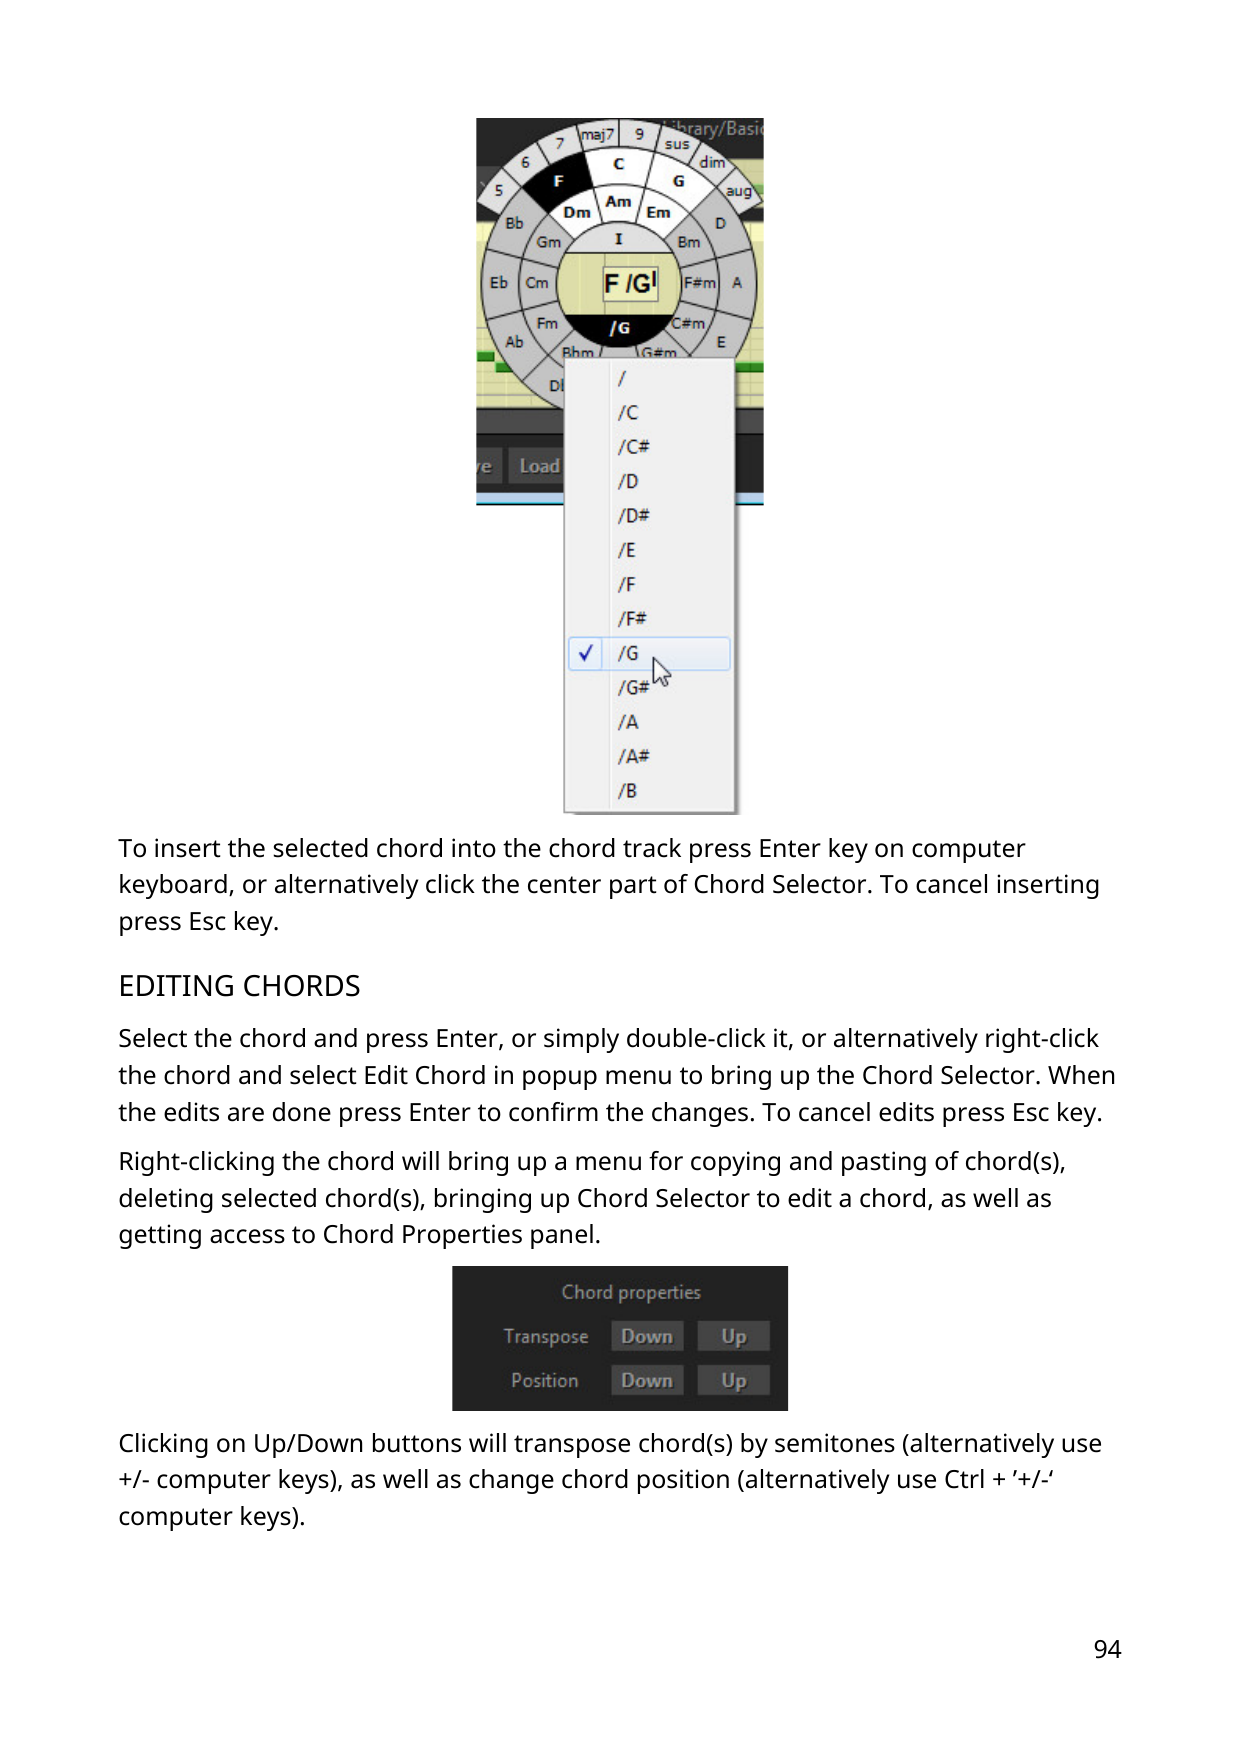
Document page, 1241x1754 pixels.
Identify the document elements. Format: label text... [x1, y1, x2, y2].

text To insert the selected chord into the chord track press Enter key on computer keyboard, or alternatively click the center part of Chord Selector. To cancel inserting press Esc key. [118, 830, 1122, 938]
text Right-clicking the chord will bring up a menu for copying and pasting of chord(s), deleting selected chord(s), bringing up Chord Selector to edit a chord, as well as getting access to Chord Properties panel. [118, 1144, 1122, 1251]
text Clicking on Up/Down buttons will transpose chord(s) by semitones (alternatively use +/- computer keys), as well as change chord position (alternatively use Ctrl + ’+/-‘ computer keys). [118, 1425, 1122, 1533]
picture [476, 118, 764, 815]
picture [452, 1266, 789, 1411]
subtitle Editing Chords [118, 966, 1122, 1005]
text Select the chord and press Enter, or simply double-click it, or alternatively right-click the chord and select Edit Chord in popup menu to bring up the Chord Selector. When the edits are done press Enter to confirm the changes. To cancel edits press Esc key. [118, 1021, 1122, 1128]
